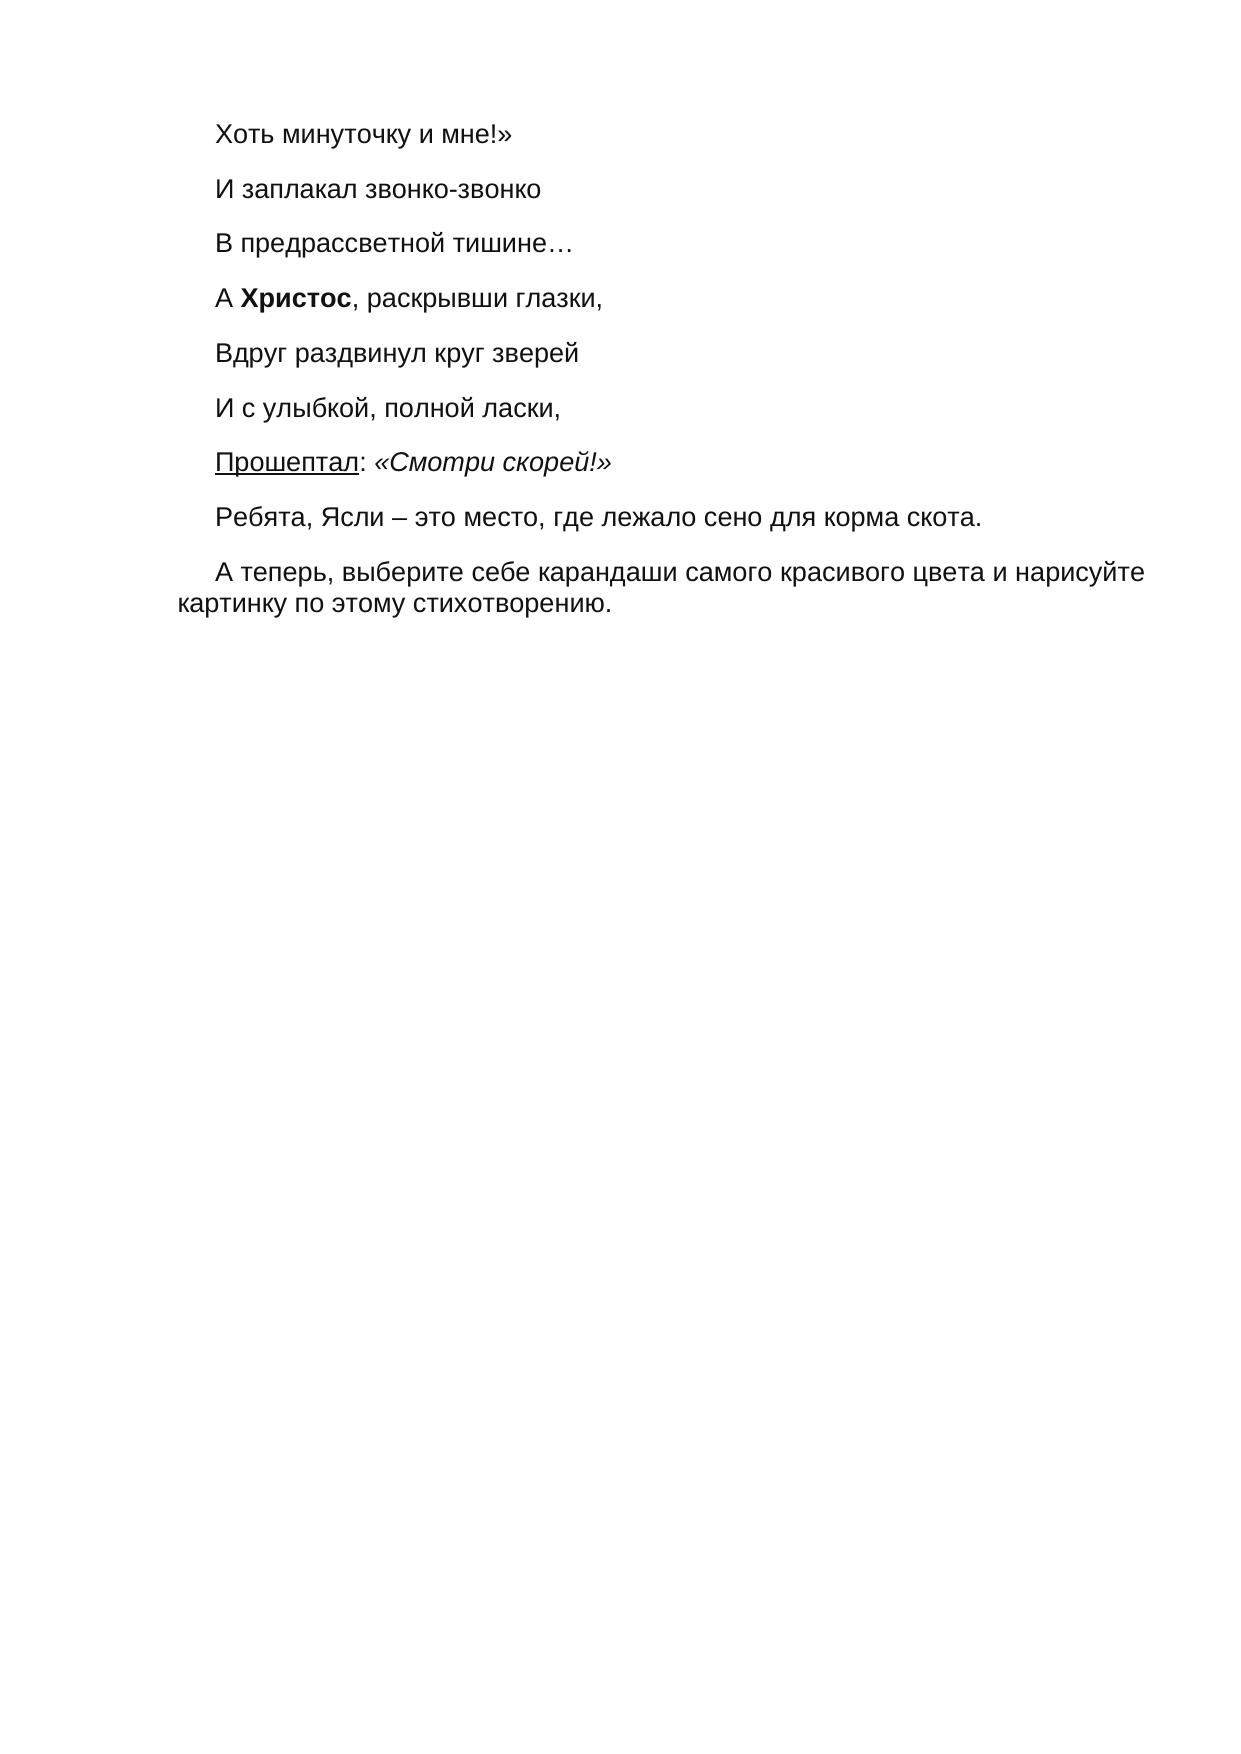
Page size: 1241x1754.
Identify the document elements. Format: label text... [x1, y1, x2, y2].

text Хоть минуточку и мне!» [177, 118, 1152, 149]
text И заплакал звонко-звонко [177, 173, 1152, 204]
text Ребята, Ясли – это место, где лежало сено для корма скота. [177, 501, 1152, 532]
text В предрассветной тишине… [177, 227, 1152, 259]
text Вдруг раздвинул круг зверей [177, 337, 1152, 368]
text А теперь, выберите себе карандаши самого красивого цвета и нарисуйте картинку по этому стихотворению. [177, 556, 1152, 618]
text И с улыбкой, полной ласки, [177, 392, 1152, 423]
text А Христос, раскрывши глазки, [177, 282, 1152, 313]
text Прошептал: «Смотри скорей!» [177, 446, 1152, 477]
